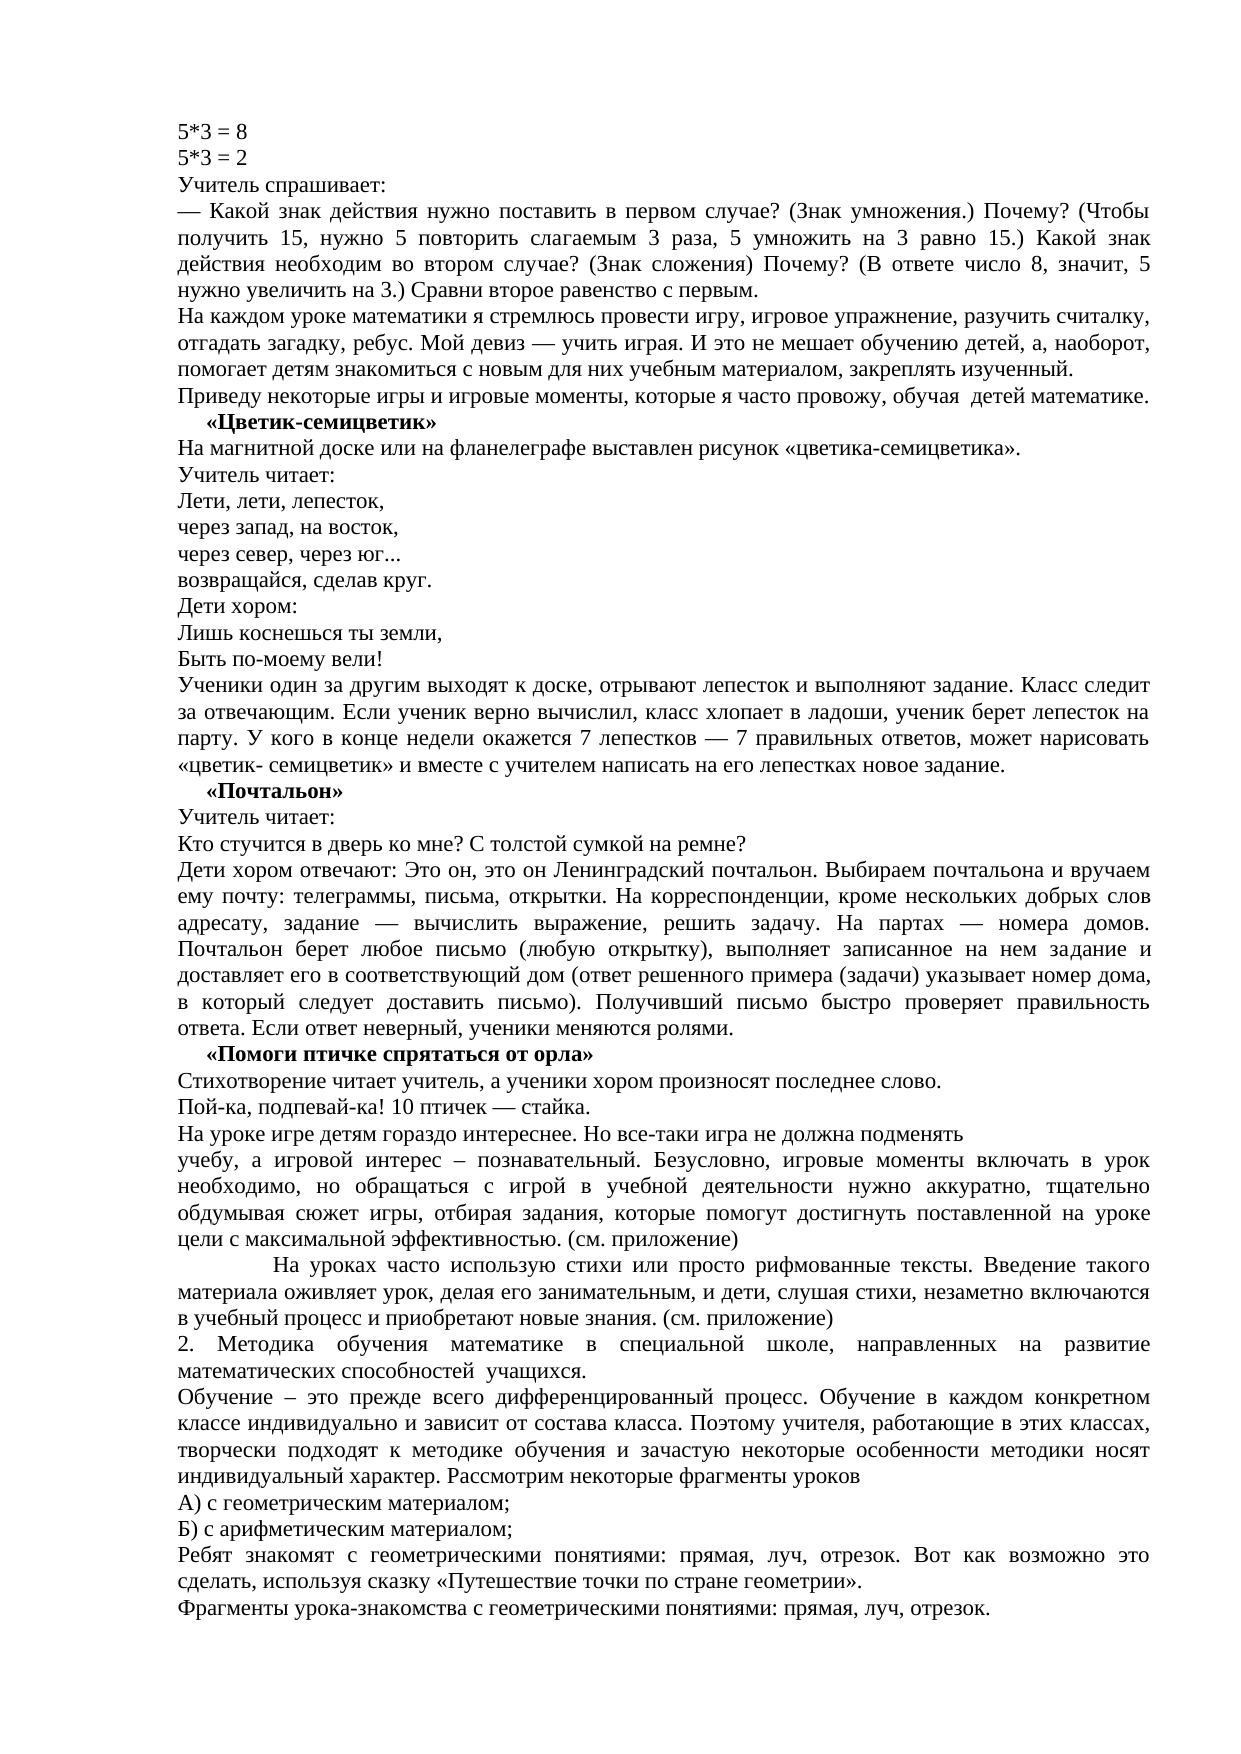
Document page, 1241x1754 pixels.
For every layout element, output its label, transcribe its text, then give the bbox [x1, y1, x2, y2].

text через север, через юг... [177, 540, 1152, 566]
text Б) с арифметическим материалом; [177, 1515, 1152, 1541]
text Стихотворение читает учитель, а ученики хором произносят последнее слово. [177, 1067, 1152, 1093]
text Дети хором отвечают: Это он, это он Ленинградский почтальон. Выбираем почтальона и вручаем ему почту: телеграммы, письма, открытки. На корреспонденции, кроме нескольких добрых слов адресату, задание — вычислить выражение, решить задачу. На партах — номера домов. Почтальон берет любое письмо (любую открытку), выполняет записанное на нем задание и доставляет его в соответствующий дом (ответ решенного примера (задачи) указывает номер дома, в который следует доставить письмо). Получивший письмо быстро проверяет правильность ответа. Если ответ неверный, ученики меняются ролями. [177, 856, 1152, 1041]
text На каждом уроке математики я стремлюсь провести игру, игровое упражнение, разучить считалку, отгадать загадку, ребус. Мой девиз — учить играя. И это не мешает обучению детей, а, наоборот, помогает детям знакомиться с новым для них учебным материалом, закреплять изученный. [177, 303, 1152, 382]
text Пой-ка, подпевай-ка! 10 птичек — стайка. [177, 1093, 1152, 1119]
text «Помоги птичке спрятаться от орла» [177, 1041, 1152, 1067]
text Ученики один за другим выходят к доске, отрывают лепесток и выполняют задание. Класс следит за отвечающим. Если ученик верно вычислил, класс хлопает в ладоши, ученик берет лепесток на парту. У кого в конце недели окажется 7 лепестков — 7 правильных ответов, может нарисовать «цветик- семицветик» и вместе с учителем написать на его лепестках новое задание. [177, 672, 1152, 777]
text Лети, лети, лепесток, [177, 487, 1152, 513]
text учебу, а игровой интерес – познавательный. Безусловно, игровые моменты включать в урок необходимо, но обращаться с игрой в учебной деятельности нужно аккуратно, тщательно обдумывая сюжет игры, отбирая задания, которые помогут достигнуть поставленной на уроке цели с максимальной эффективностью. (см. приложение) [177, 1146, 1152, 1251]
text «Почтальон» [177, 777, 1152, 803]
text А) с геометрическим материалом; [177, 1488, 1152, 1515]
text «Цветик-семицветик» [177, 408, 1152, 434]
text Фрагменты урока-знакомства с геометрическими понятиями: прямая, луч, отрезок. [177, 1594, 1152, 1620]
text 2. Методика обучения математике в специальной школе, направленных на развитие математических способностей учащихся. [177, 1330, 1152, 1383]
text Ребят знакомят с геометрическими понятиями: прямая, луч, отрезок. Вот как возможно это сделать, используя сказку «Путешествие точки по стране геометрии». [177, 1541, 1152, 1594]
text Лишь коснешься ты земли, [177, 619, 1152, 645]
text 5*3 = 2 [177, 144, 1152, 171]
text Кто стучится в дверь ко мне? С толстой сумкой на ремне? [177, 830, 1152, 856]
text Учитель спрашивает: [177, 171, 1152, 197]
text через запад, на восток, [177, 513, 1152, 540]
text — Какой знак действия нужно поставить в первом случае? (Знак умножения.) Почему? (Чтобы получить 15, нужно 5 повторить слагаемым 3 раза, 5 умножить на 3 равно 15.) Какой знак действия необходим во втором случае? (Знак сложения) Почему? (В ответе число 8, значит, 5 нужно увеличить на 3.) Сравни второе равенство с первым. [177, 197, 1152, 303]
text возвращайся, сделав круг. [177, 566, 1152, 592]
text Дети хором: [177, 592, 1152, 619]
text 5*3 = 8 [177, 118, 1152, 144]
text Приведу некоторые игры и игровые моменты, которые я часто провожу, обучая детей математике. [177, 382, 1152, 408]
text Быть по-моему вели! [177, 645, 1152, 672]
text Учитель читает: [177, 461, 1152, 487]
text На уроках часто использую стихи или просто рифмованные тексты. Введение такого материала оживляет урок, делая его занимательным, и дети, слушая стихи, незаметно включаются в учебный процесс и приобретают новые знания. (см. приложение) [177, 1251, 1152, 1330]
text На магнитной доске или на фланелеграфе выставлен рисунок «цветика-семицветика». [177, 434, 1152, 461]
text Учитель читает: [177, 803, 1152, 830]
text На уроке игре детям гораздо интереснее. Но все-таки игра не должна подменять [177, 1119, 1152, 1146]
text Обучение – это прежде всего дифференцированный процесс. Обучение в каждом конкретном классе индивидуально и зависит от состава класса. Поэтому учителя, работающие в этих классах, творчески подходят к методике обучения и зачастую некоторые особенности методики носят индивидуальный характер. Рассмотрим некоторые фрагменты уроков [177, 1383, 1152, 1488]
